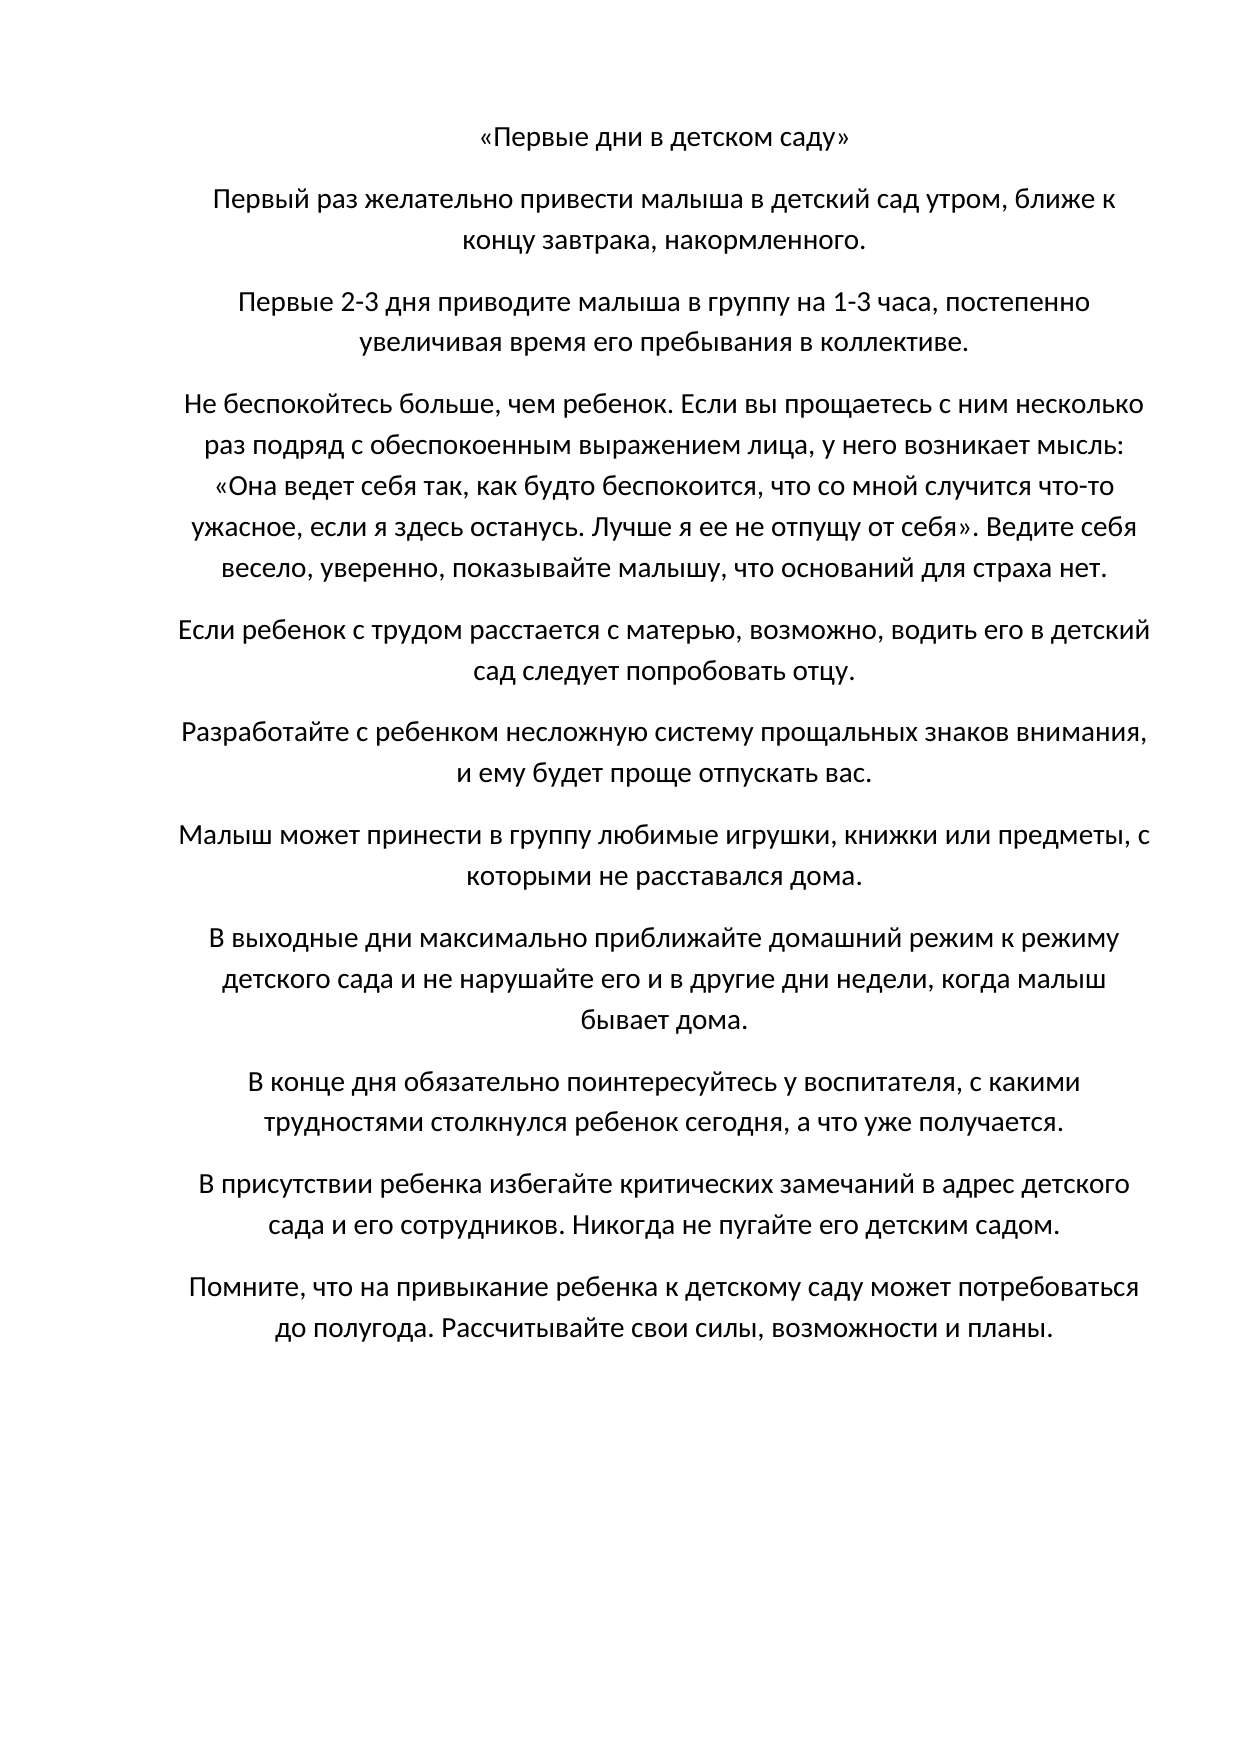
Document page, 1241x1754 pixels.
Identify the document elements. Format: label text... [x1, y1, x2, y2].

text «Первые дни в детском саду» [177, 118, 1152, 154]
text Первые 2-3 дня приводите малыша в группу на 1-3 часа, постепенно увеличивая время его пребывания в коллективе. [177, 283, 1152, 359]
text В конце дня обязательно поинтересуйтесь у воспитателя, с какими трудностями столкнулся ребенок сегодня, а что уже получается. [177, 1063, 1152, 1139]
text Малыш может принести в группу любимые игрушки, книжки или предметы, с которыми не расставался дома. [177, 816, 1152, 893]
text Если ребенок с трудом расстается с матерью, возможно, водить его в детский сад следует попробовать отцу. [177, 611, 1152, 687]
text Разработайте с ребенком несложную систему прощальных знаков внимания, и ему будет проще отпускать вас. [177, 713, 1152, 790]
text Помните, что на привыкание ребенка к детскому саду может потребоваться до полугода. Рассчитывайте свои силы, возможности и планы. [177, 1268, 1152, 1344]
text Первый раз желательно привести малыша в детский сад утром, ближе к концу завтрака, накормленного. [177, 180, 1152, 256]
text В выходные дни максимально приближайте домашний режим к режиму детского сада и не нарушайте его и в другие дни недели, когда малыш бывает дома. [177, 919, 1152, 1036]
text Не беспокойтесь больше, чем ребенок. Если вы прощаетесь с ним несколько раз подряд с обеспокоенным выражением лица, у него возникает мысль: «Она ведет себя так, как будто беспокоится, что со мной случится что-то ужасное, если я здесь останусь. Лучше я ее не отпущу от себя». Ведите себя весело, уверенно, показывайте малышу, что оснований для страха нет. [177, 385, 1152, 585]
text В присутствии ребенка избегайте критических замечаний в адрес детского сада и его сотрудников. Никогда не пугайте его детским садом. [177, 1165, 1152, 1242]
